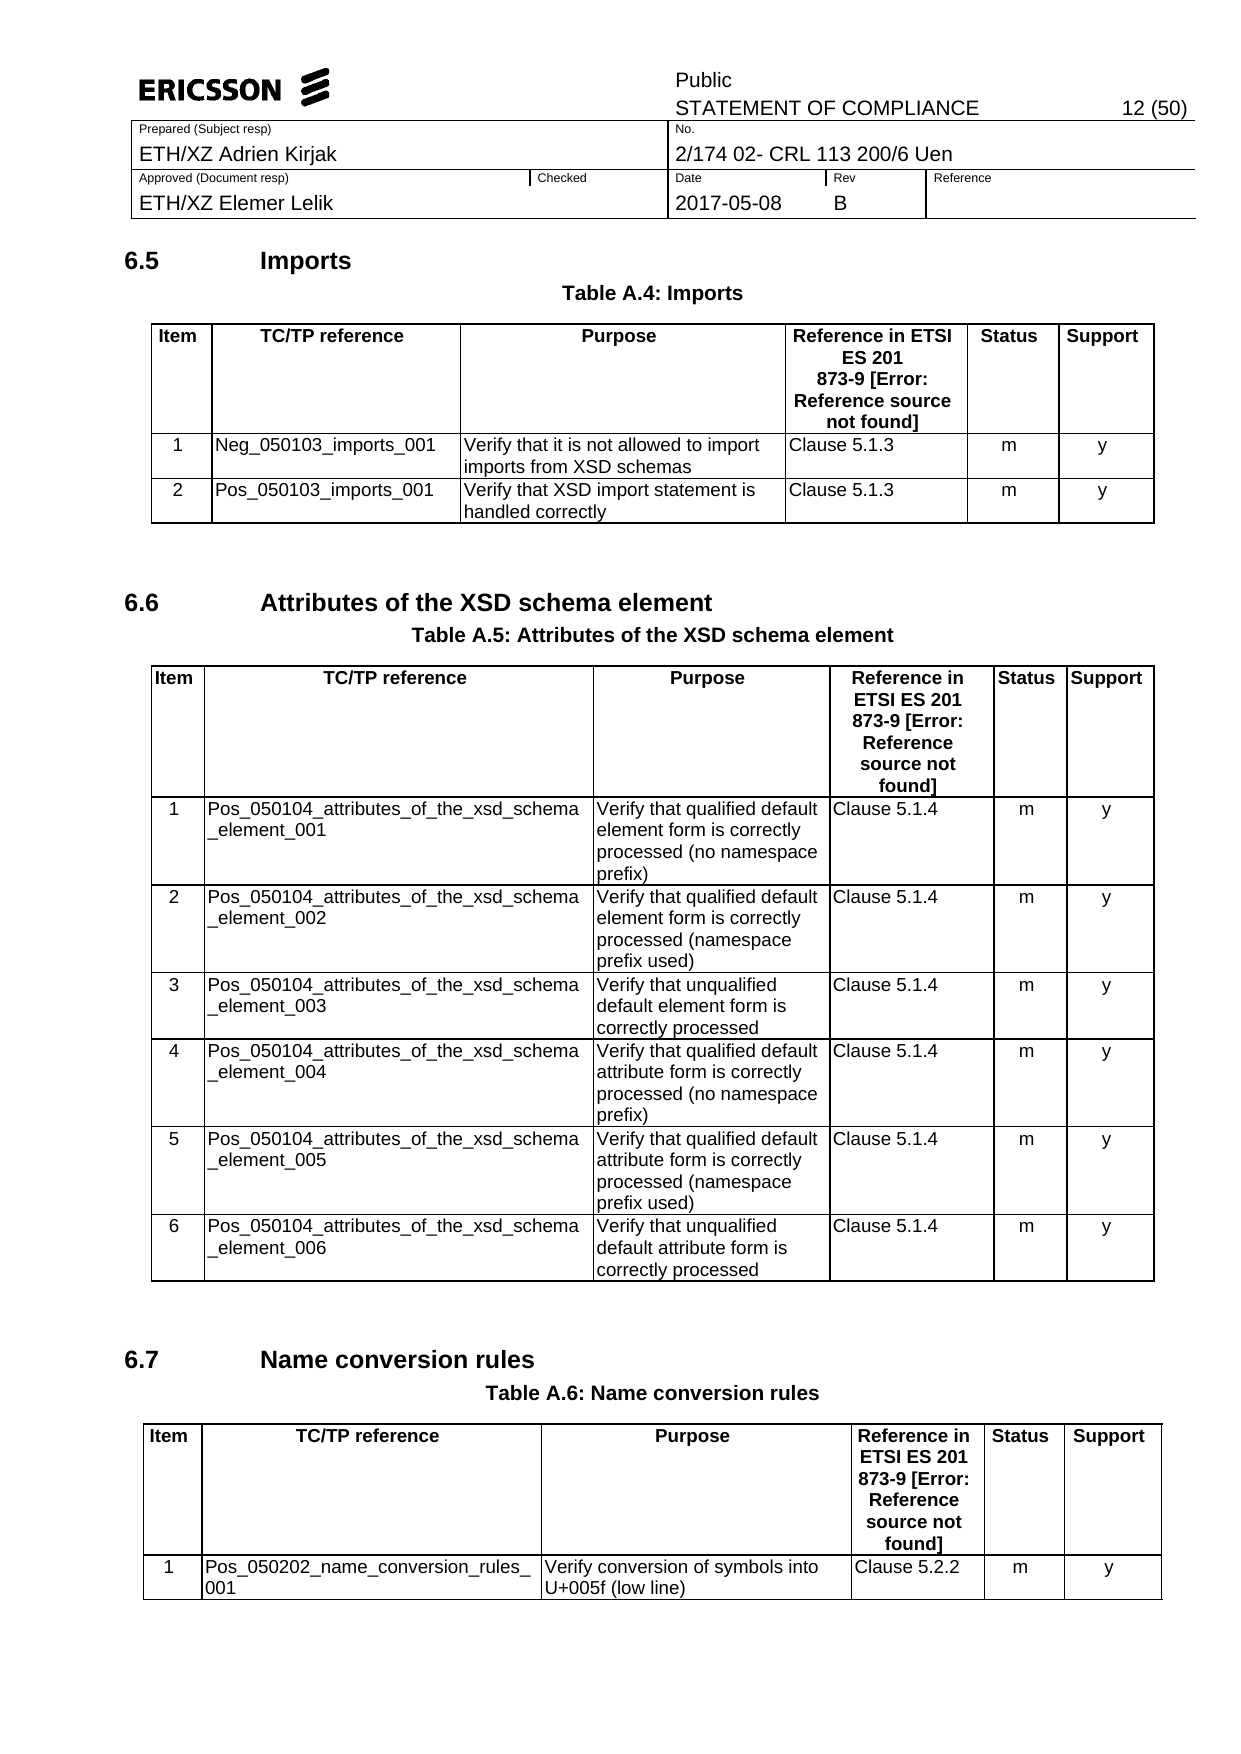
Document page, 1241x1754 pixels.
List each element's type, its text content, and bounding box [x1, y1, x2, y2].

table_cell Pos_050104_attributes_of_the_xsd_schema_element_005 [205, 1127, 593, 1214]
table_cell y [1068, 886, 1153, 972]
table_cell Clause 5.1.4 [831, 1127, 993, 1214]
table_cell Clause 5.1.4 [831, 973, 993, 1038]
table_cell m [995, 973, 1066, 1038]
table_header Purpose [461, 325, 785, 433]
table_cell Clause 5.1.4 [831, 1040, 993, 1126]
table_cell Clause 5.1.4 [831, 1215, 993, 1280]
table_cell m [985, 1556, 1064, 1599]
table_cell Verify that unqualified default element form is correctly processed [594, 973, 829, 1038]
table_header Purpose [542, 1425, 851, 1554]
text Table A.5: Attributes of the XSD schema element [124, 622, 1181, 646]
table_cell m [995, 1215, 1066, 1280]
table_header Support [1068, 667, 1153, 796]
subtitle Attributes of the XSD schema element [124, 587, 1181, 616]
table_cell Pos_050202_name_conversion_rules_001 [203, 1556, 541, 1599]
table_header Status [985, 1425, 1064, 1554]
table_cell Pos_050104_attributes_of_the_xsd_schema_element_003 [205, 973, 593, 1038]
table_cell Verify that qualified default element form is correctly processed (no namespace prefix) [594, 798, 829, 884]
table_cell 6 [152, 1215, 204, 1280]
table_cell 1 [144, 1556, 201, 1599]
table_cell Pos_050104_attributes_of_the_xsd_schema_element_002 [205, 886, 593, 972]
table_cell Verify that unqualified default attribute form is correctly processed [594, 1215, 829, 1280]
picture [138, 67, 330, 107]
table_header Support [1065, 1425, 1161, 1554]
table_cell m [995, 798, 1066, 884]
text Table A.4: Imports [124, 281, 1181, 304]
table_cell Pos_050104_attributes_of_the_xsd_schema_element_004 [205, 1040, 593, 1126]
table_cell y [1068, 1215, 1153, 1280]
table_cell y [1068, 973, 1153, 1038]
table_cell Pos_050104_attributes_of_the_xsd_schema_element_001 [205, 798, 593, 884]
table_cell y [1060, 479, 1153, 522]
table_header TC/TP reference [203, 1425, 541, 1554]
table_header Support [1060, 325, 1153, 433]
table_cell 4 [152, 1040, 204, 1126]
table_cell Verify conversion of symbols into U+005f (low line) [542, 1556, 851, 1599]
table_header Status [995, 667, 1066, 796]
table_cell Clause 5.2.2 [852, 1556, 984, 1599]
table_cell Neg_050103_imports_001 [213, 434, 460, 477]
subtitle Name conversion rules [124, 1345, 1181, 1374]
table_cell Verify that it is not allowed to import imports from XSD schemas [461, 434, 785, 477]
table_cell Clause 5.1.4 [831, 886, 993, 972]
table_cell 1 [152, 434, 211, 477]
table_cell Verify that qualified default attribute form is correctly processed (namespace prefix used) [594, 1127, 829, 1214]
table_cell Verify that qualified default element form is correctly processed (namespace prefix used) [594, 886, 829, 972]
table_cell Clause 5.1.4 [831, 798, 993, 884]
table_cell Pos_050104_attributes_of_the_xsd_schema_element_006 [205, 1215, 593, 1280]
table_header TC/TP reference [213, 325, 460, 433]
table_cell y [1065, 1556, 1161, 1599]
table_cell Clause 5.1.3 [786, 434, 967, 477]
table_cell m [968, 479, 1058, 522]
table_cell 2 [152, 886, 204, 972]
table_header TC/TP reference [205, 667, 593, 796]
table_cell y [1068, 1127, 1153, 1214]
table_header Item [144, 1425, 201, 1554]
table_header Item [152, 667, 204, 796]
table_cell y [1068, 1040, 1153, 1126]
table_cell Clause 5.1.3 [786, 479, 967, 522]
subtitle Imports [124, 246, 1181, 274]
table_cell 2 [152, 479, 211, 522]
table_header Item [152, 325, 211, 433]
table_header Status [968, 325, 1058, 433]
table_cell Pos_050103_imports_001 [213, 479, 460, 522]
table_header Purpose [594, 667, 829, 796]
table_cell y [1060, 434, 1153, 477]
table_cell Verify that XSD import statement is handled correctly [461, 479, 785, 522]
table_cell 3 [152, 973, 204, 1038]
table_cell m [968, 434, 1058, 477]
table_cell y [1068, 798, 1153, 884]
table_cell m [995, 1127, 1066, 1214]
text Table A.6: Name conversion rules [124, 1380, 1181, 1404]
table_cell m [995, 1040, 1066, 1126]
table_cell 5 [152, 1127, 204, 1214]
table_cell m [995, 886, 1066, 972]
table_cell Verify that qualified default attribute form is correctly processed (no namespace prefix) [594, 1040, 829, 1126]
table_cell 1 [152, 798, 204, 884]
